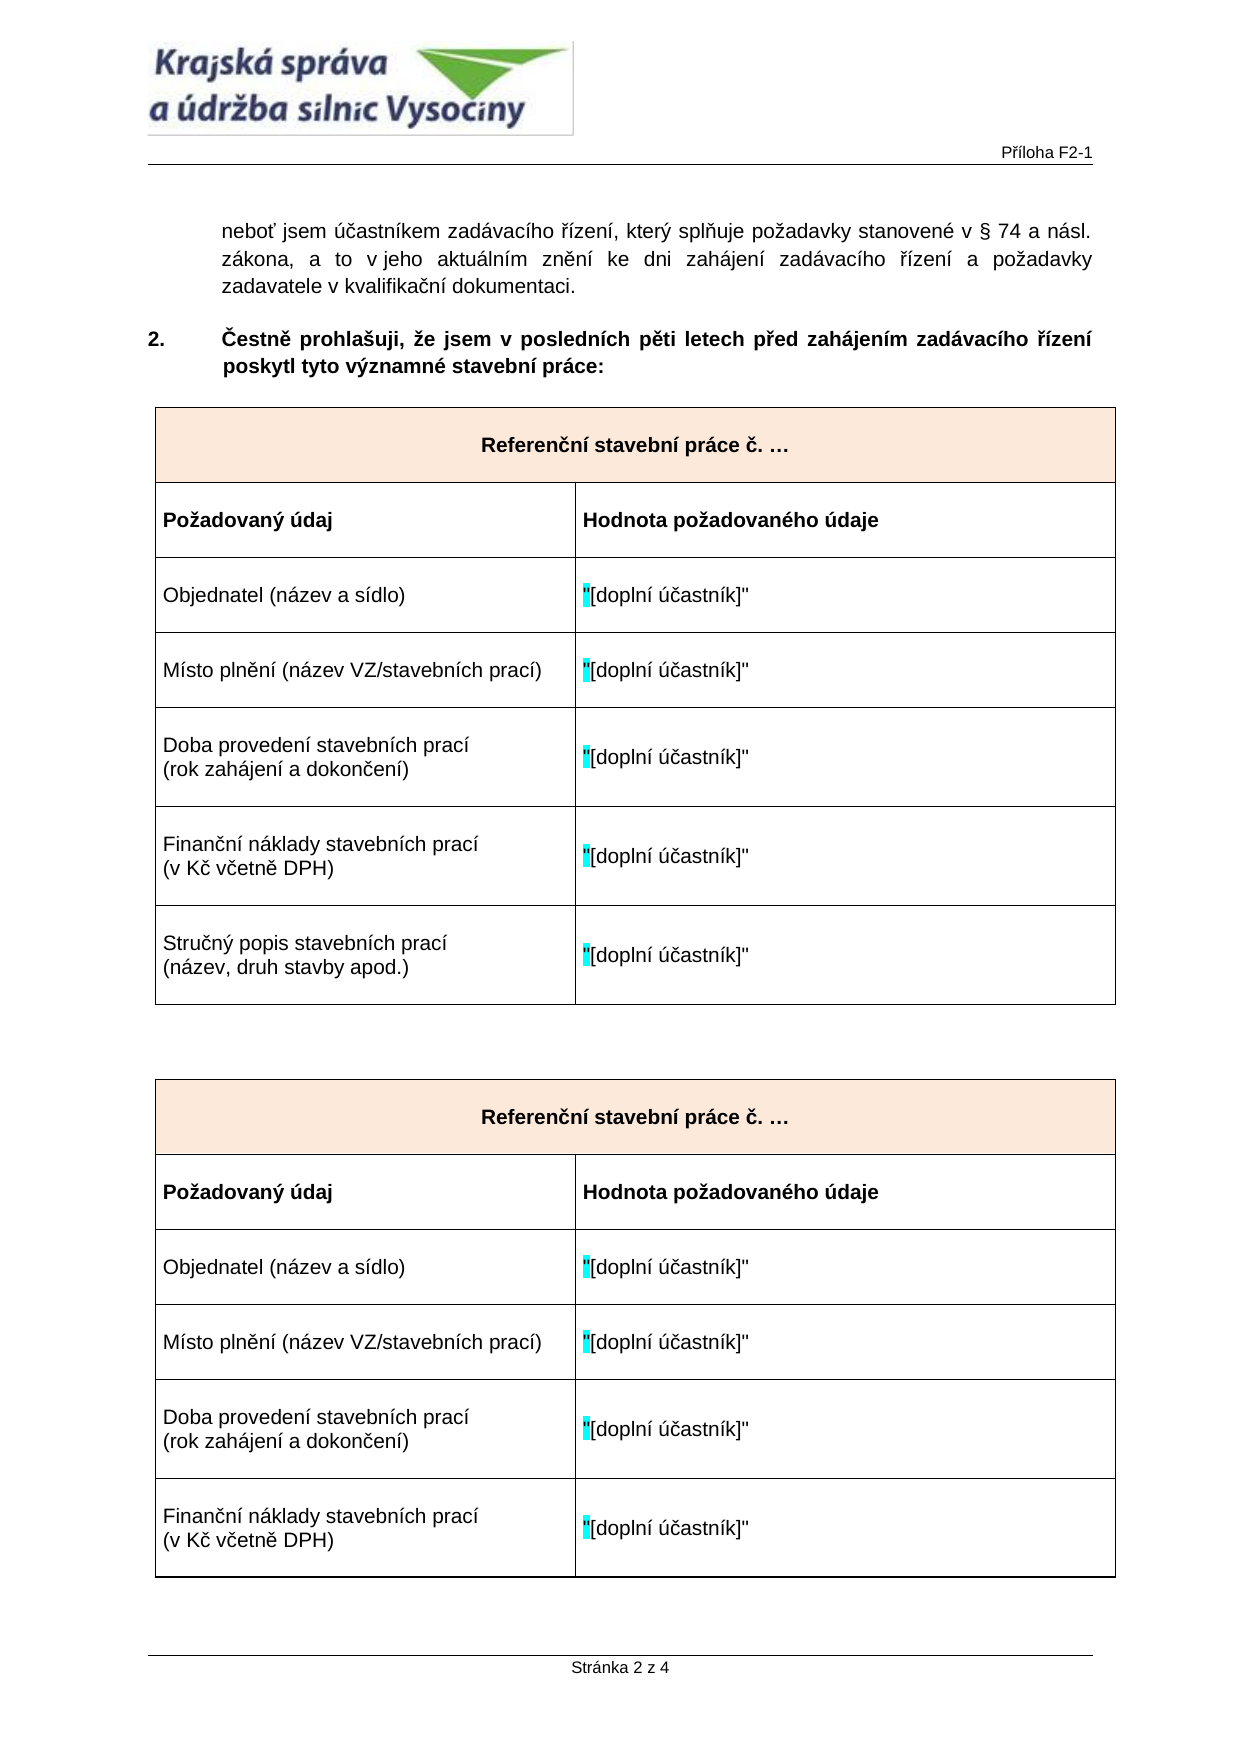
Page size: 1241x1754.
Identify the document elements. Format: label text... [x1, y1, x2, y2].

table_cell Doba provedení stavebních prací (rok zahájení a dokončení) [156, 708, 575, 806]
table_cell [576, 1479, 1115, 1576]
list Čestně prohlašuji, že jsem v posledních pěti letech před zahájením zadávacího řízení poskytl tyto významné stavební práce: [148, 327, 1093, 378]
table_cell Objednatel (název a sídlo) [156, 1230, 575, 1303]
table_cell Hodnota požadovaného údaje [576, 483, 1115, 557]
table_cell Doba provedení stavebních prací (rok zahájení a dokončení) [156, 1380, 575, 1477]
table_cell [576, 1305, 1115, 1378]
table_header Referenční stavební práce č. … [156, 1080, 1115, 1153]
table_cell Objednatel (název a sídlo) [156, 558, 575, 632]
table_cell Finanční náklady stavebních prací (v Kč včetně DPH) [156, 1479, 575, 1576]
table_cell [576, 1230, 1115, 1303]
table_cell Hodnota požadovaného údaje [576, 1155, 1115, 1228]
table_cell Místo plnění (název VZ/stavebních prací) [156, 633, 575, 707]
table_cell Finanční náklady stavebních prací (v Kč včetně DPH) [156, 807, 575, 904]
table_cell [576, 558, 1115, 632]
table_cell [576, 807, 1115, 904]
list neboť jsem účastníkem zadávacího řízení, který splňuje požadavky stanovené v § 74 a násl. zákona, a to v jeho aktuálním znění ke dni zahájení zadávacího řízení a požadavky zadavatele v kvalifikační dokumentaci. [221, 219, 1093, 298]
table_cell Požadovaný údaj [156, 1155, 575, 1228]
table_cell Místo plnění (název VZ/stavebních prací) [156, 1305, 575, 1378]
table_cell Stručný popis stavebních prací (název, druh stavby apod.) [156, 906, 575, 1003]
table_cell [576, 1380, 1115, 1477]
table_cell [576, 633, 1115, 707]
table_header Referenční stavební práce č. … [156, 408, 1115, 482]
table_cell [576, 906, 1115, 1003]
picture [147, 41, 574, 137]
table_cell [576, 708, 1115, 806]
table_cell Požadovaný údaj [156, 483, 575, 557]
